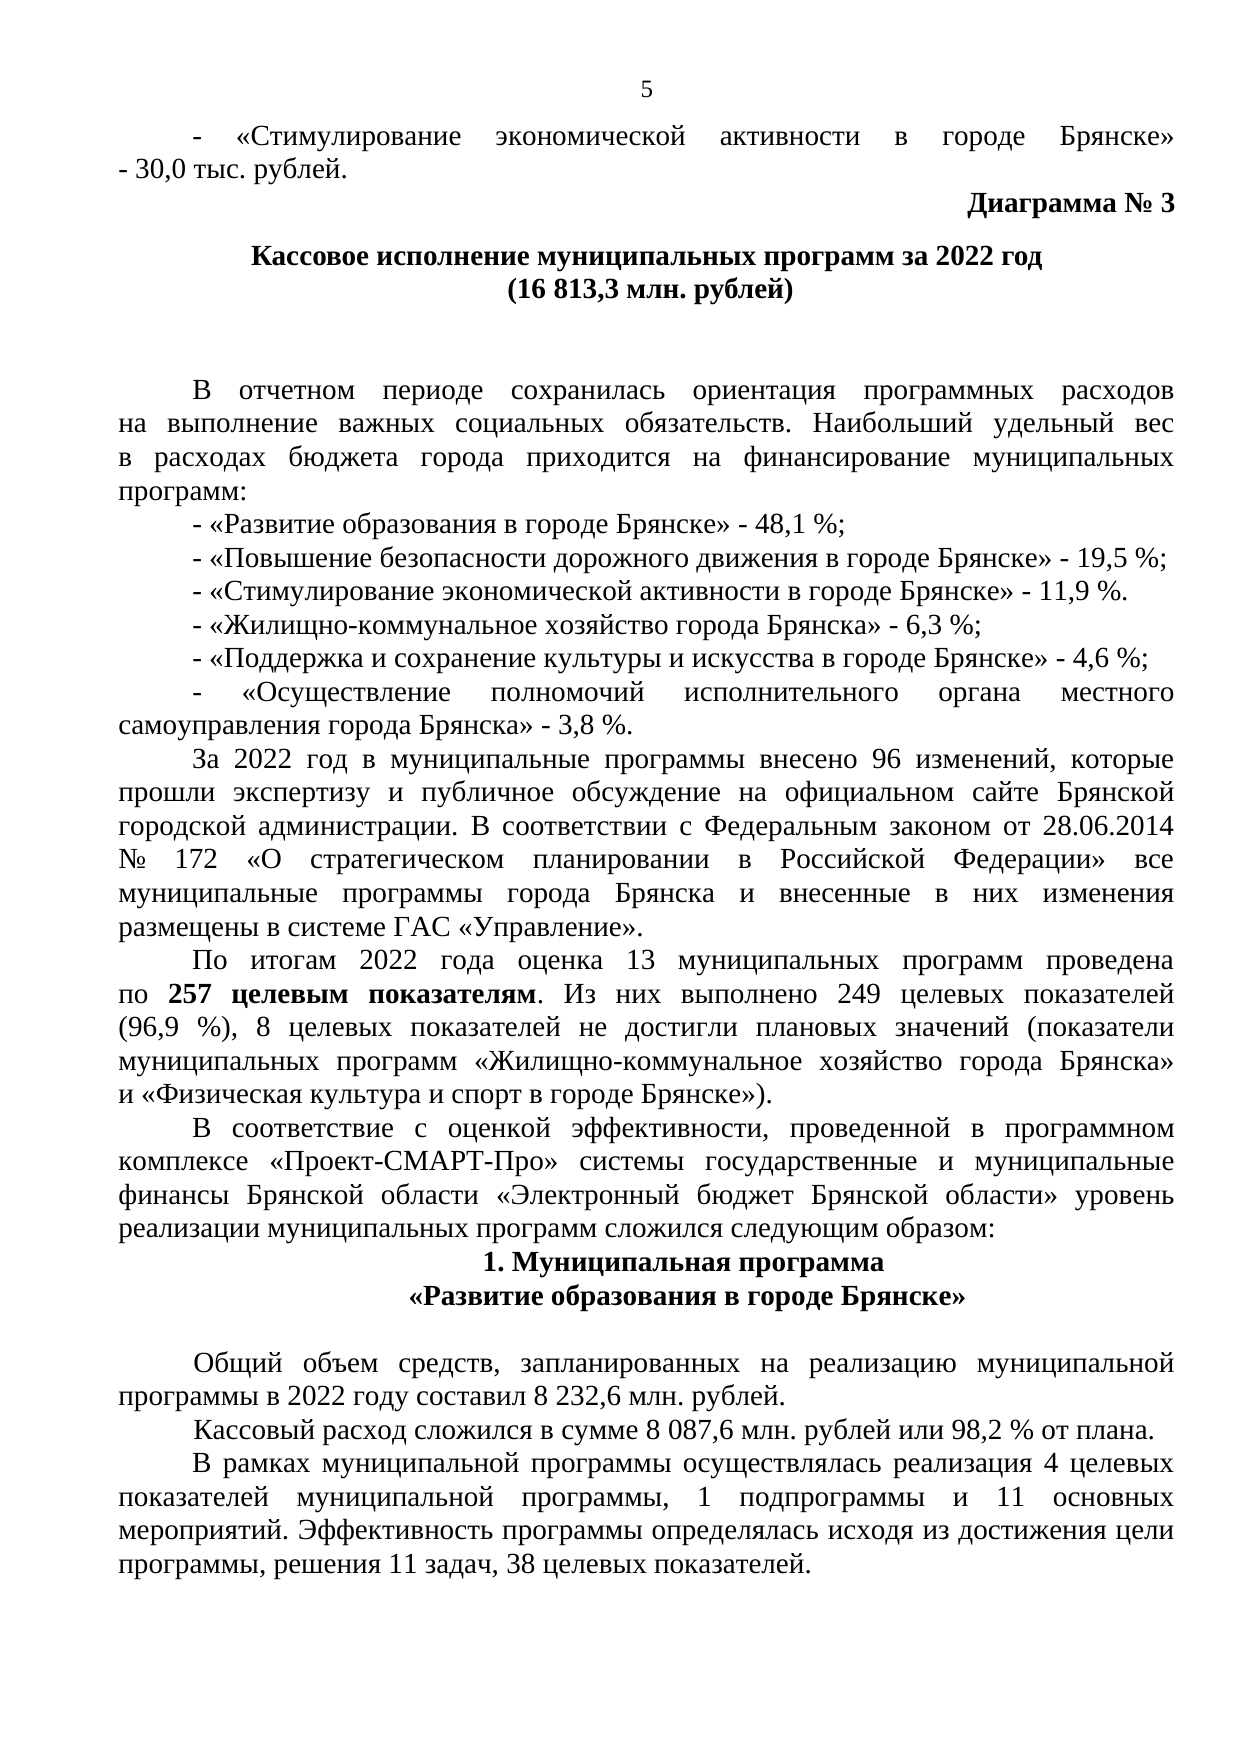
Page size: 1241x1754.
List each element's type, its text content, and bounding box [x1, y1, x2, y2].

text - «Жилищно-коммунальное хозяйство города Брянска» - 6,3 %; [118, 607, 1175, 640]
text - «Повышение безопасности дорожного движения в городе Брянске» - 19,5 %; [118, 540, 1175, 573]
text - «Стимулирование экономической активности в городе Брянске» - 11,9 %. [118, 573, 1175, 607]
text «Развитие образования в городе Брянске» [118, 1278, 1175, 1311]
text - «Осуществление полномочий исполнительного органа местного самоуправления города Брянска» - 3,8 %. [118, 674, 1175, 741]
text В отчетном периоде сохранилась ориентация программных расходов на выполнение важных социальных обязательств. Наибольший удельный вес в расходах бюджета города приходится на финансирование муниципальных программ: [118, 372, 1175, 506]
text Общий объем средств, запланированных на реализацию муниципальной программы в 2022 году составил 8 232,6 млн. рублей. [118, 1345, 1175, 1412]
text 1. Муниципальная программа [118, 1244, 1175, 1278]
text Диаграмма № 3 [118, 185, 1175, 219]
text - «Поддержка и сохранение культуры и искусства в городе Брянске» - 4,6 %; [118, 640, 1175, 674]
text Кассовое исполнение муниципальных программ за 2022 год [118, 238, 1175, 271]
text - «Стимулирование экономической активности в городе Брянске» - 30,0 тыс. рублей. [118, 118, 1175, 185]
text - «Развитие образования в городе Брянске» - 48,1 %; [118, 506, 1175, 540]
text В соответствие с оценкой эффективности, проведенной в программном комплексе «Проект-СМАРТ-Про» системы государственные и муниципальные финансы Брянской области «Электронный бюджет Брянской области» уровень реализации муниципальных программ сложился следующим образом: [118, 1110, 1175, 1244]
text По итогам 2022 года оценка 13 муниципальных программ проведена по 257 целевым показателям. Из них выполнено 249 целевых показателей (96,9 %), 8 целевых показателей не достигли плановых значений (показатели муниципальных программ «Жилищно-коммунальное хозяйство города Брянска» и «Физическая культура и спорт в городе Брянске»). [118, 942, 1175, 1110]
text Кассовый расход сложился в сумме 8 087,6 млн. рублей или 98,2 % от плана. [118, 1412, 1175, 1445]
text (16 813,3 млн. рублей) [118, 271, 1175, 305]
text В рамках муниципальной программы осуществлялась реализация 4 целевых показателей муниципальной программы, 1 подпрограммы и 11 основных мероприятий. Эффективность программы определялась исходя из достижения цели программы, решения 11 задач, 38 целевых показателей. [118, 1445, 1175, 1579]
text За 2022 год в муниципальные программы внесено 96 изменений, которые прошли экспертизу и публичное обсуждение на официальном сайте Брянской городской администрации. В соответствии с Федеральным законом от 28.06.2014 № 172 «О стратегическом планировании в Российской Федерации» все муниципальные программы города Брянска и внесенные в них изменения размещены в системе ГАС «Управление». [118, 741, 1175, 942]
